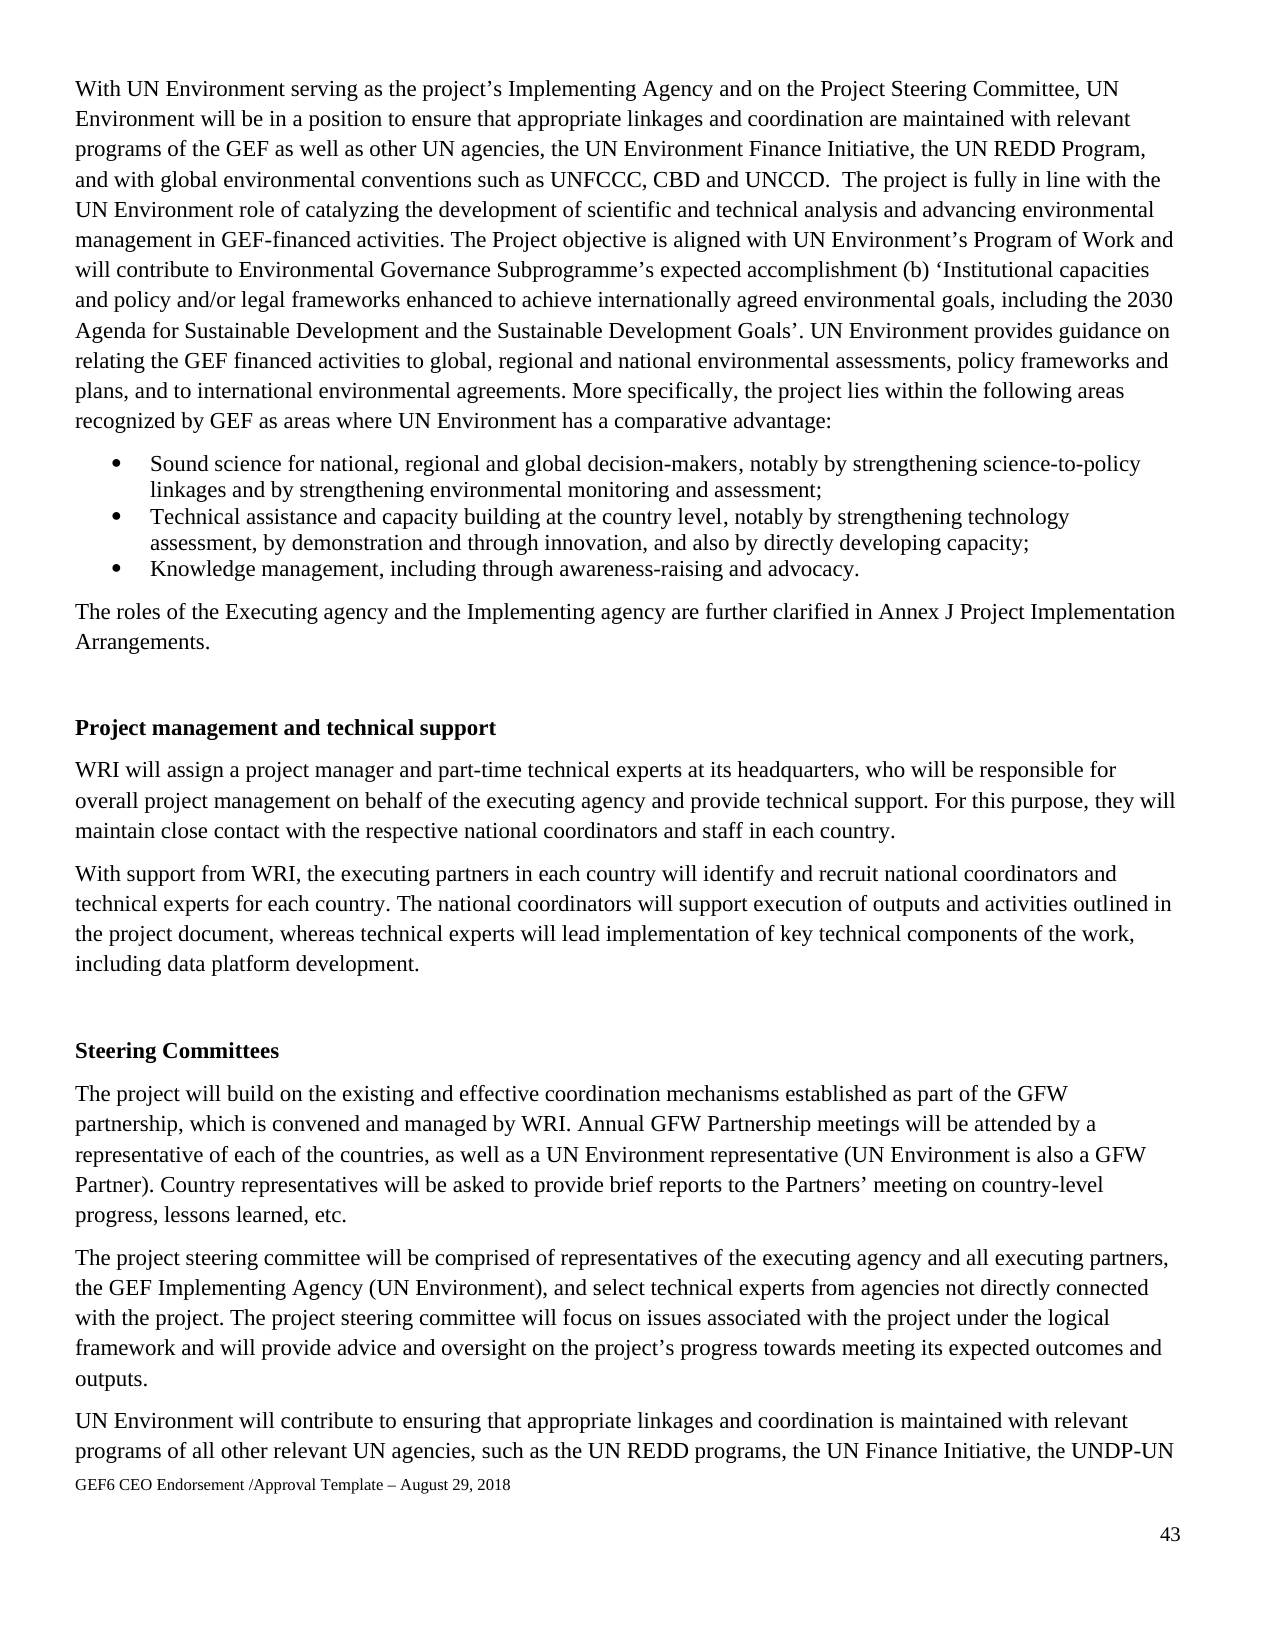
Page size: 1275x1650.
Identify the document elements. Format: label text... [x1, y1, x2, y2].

text WRI will assign a project manager and part-time technical experts at its headquarters, who will be responsible for overall project management on behalf of the executing agency and provide technical support. For this purpose, they will maintain close contact with the respective national coordinators and staff in each country. [75, 756, 1181, 843]
list Knowledge management, including through awareness-raising and advocacy. [112, 555, 1181, 582]
text Steering Committees [75, 1038, 1181, 1064]
text The project will build on the existing and effective coordination mechanisms established as part of the GFW partnership, which is convened and managed by WRI. Annual GFW Partnership meetings will be attended by a representative of each of the countries, as well as a UN Environment representative (UN Environment is also a GFW Partner). Country representatives will be asked to provide brief reports to the Partners’ meeting on country-level progress, lessons learned, etc. [75, 1080, 1181, 1227]
list Technical assistance and capacity building at the country level, notably by strengthening technology assessment, by demonstration and through innovation, and also by directly developing capacity; [112, 503, 1181, 555]
text With UN Environment serving as the project’s Implementing Agency and on the Project Steering Committee, UN Environment will be in a position to ensure that appropriate linkages and coordination are maintained with relevant programs of the GEF as well as other UN agencies, the UN Environment Finance Initiative, the UN REDD Program, and with global environmental conventions such as UNFCCC, CBD and UNCCD. The project is fully in line with the UN Environment role of catalyzing the development of scientific and technical analysis and advancing environmental management in GEF-financed activities. The Project objective is aligned with UN Environment’s Program of Work and will contribute to Environmental Governance Subprogramme’s expected accomplishment (b) ‘Institutional capacities and policy and/or legal frameworks enhanced to achieve internationally agreed environmental goals, including the 2030 Agenda for Sustainable Development and the Sustainable Development Goals’. UN Environment provides guidance on relating the GEF financed activities to global, regional and national environmental assessments, policy frameworks and plans, and to international environmental agreements. More specifically, the project lies within the following areas recognized by GEF as areas where UN Environment has a comparative advantage: [75, 75, 1181, 434]
text The project steering committee will be comprised of representatives of the executing agency and all executing partners, the GEF Implementing Agency (UN Environment), and select technical experts from agencies not directly connected with the project. The project steering committee will focus on issues associated with the project under the logical framework and will provide advice and oversight on the project’s progress towards meeting its expected outcomes and outputs. [75, 1244, 1181, 1391]
list Sound science for national, regional and global decision-makers, notably by strengthening science-to-policy linkages and by strengthening environmental monitoring and assessment; [112, 450, 1181, 503]
text The roles of the Executing agency and the Implementing agency are further clarified in Annex J Project Implementation Arrangements. [75, 598, 1181, 655]
text Project management and technical support [75, 714, 1181, 740]
text With support from WRI, the executing partners in each country will identify and recruit national coordinators and technical experts for each country. The national coordinators will support execution of outputs and activities outlined in the project document, whereas technical experts will lead implementation of key technical components of the work, including data platform development. [75, 859, 1181, 977]
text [75, 1407, 1181, 1464]
